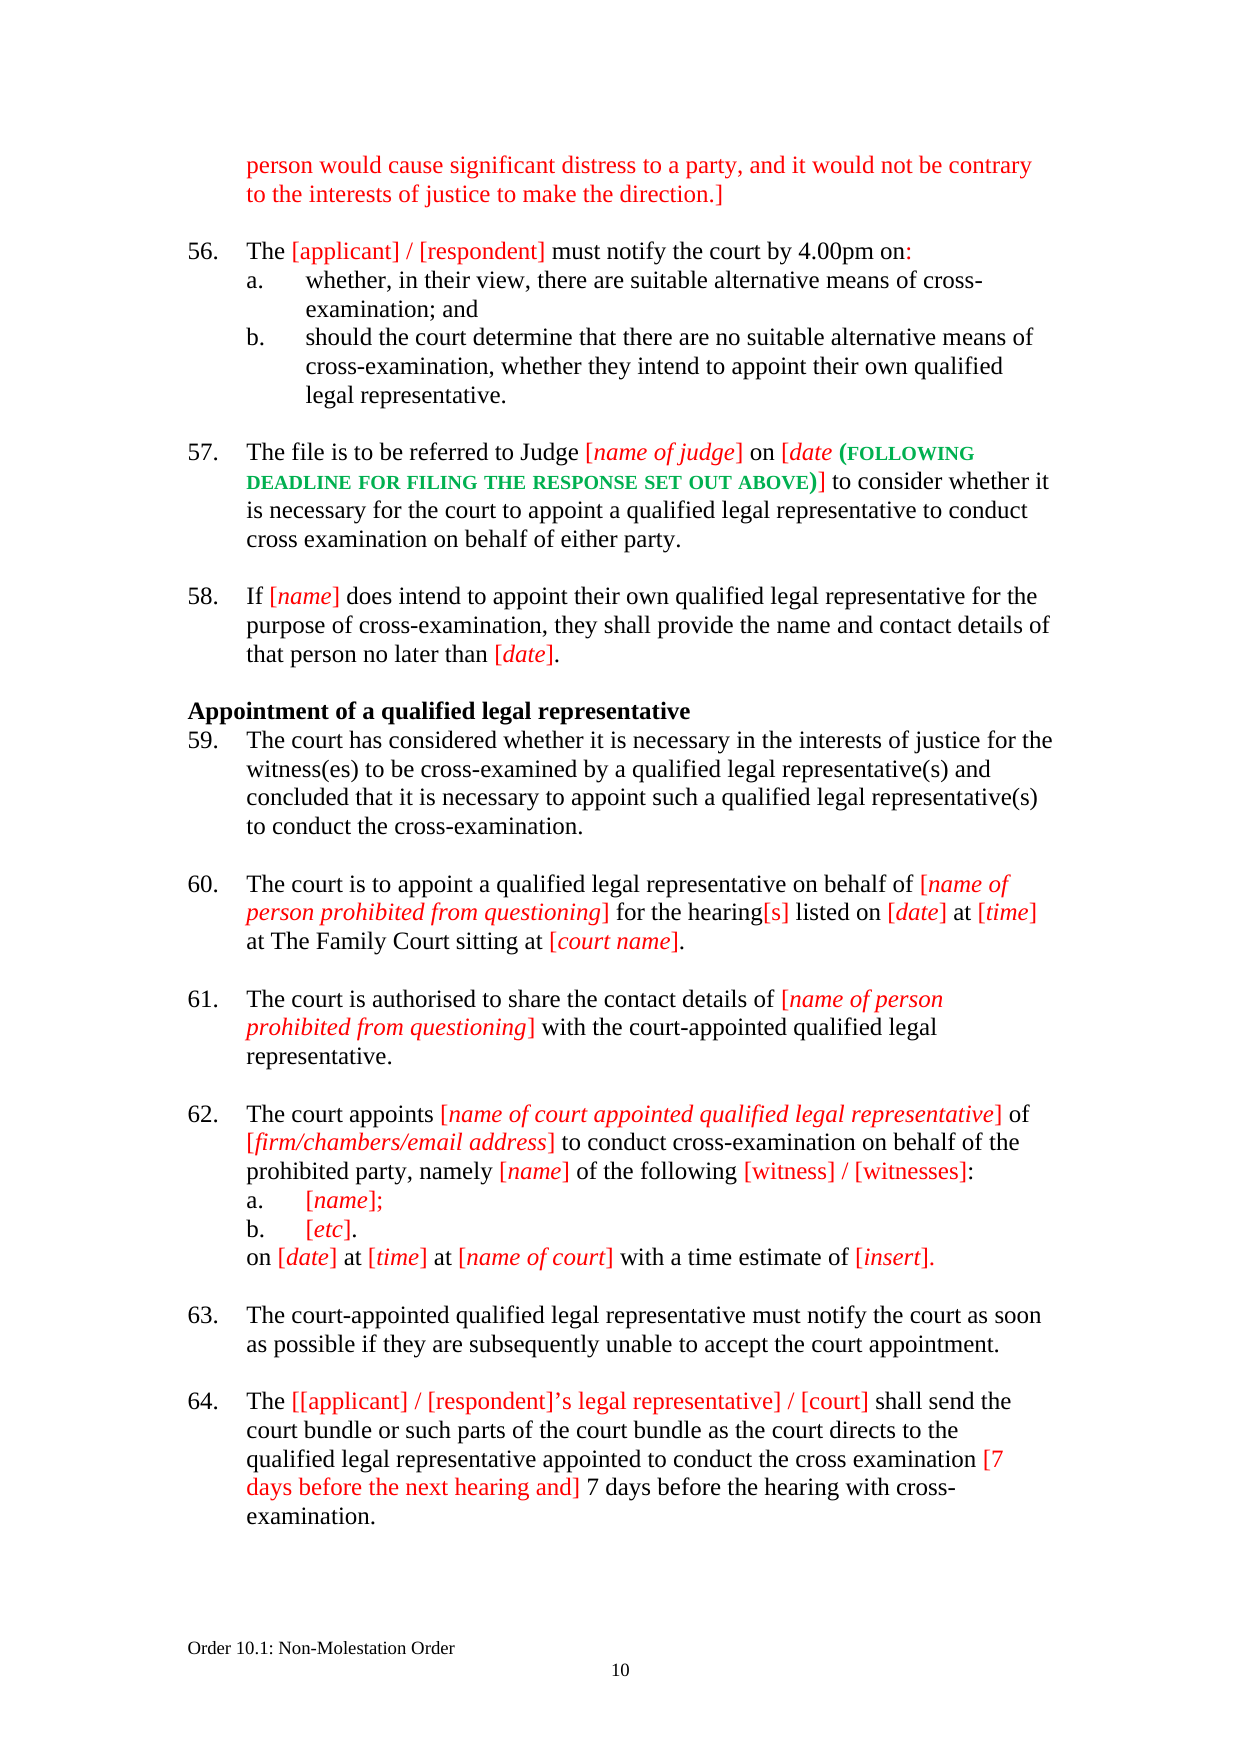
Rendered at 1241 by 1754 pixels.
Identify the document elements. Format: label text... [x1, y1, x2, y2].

list [name]; [246, 1185, 1053, 1214]
list should the court determine that there are no suitable alternative means of cross-examination, whether they intend to appoint their own qualified legal representative. [246, 322, 1053, 409]
list The [applicant] / [respondent] must notify the court by 4.00pm on: [187, 236, 1053, 265]
subtitle Appointment of a qualified legal representative [187, 696, 1053, 725]
list [etc]. [246, 1214, 1053, 1242]
list The court is authorised to share the contact details of [name of person prohibited from questioning] with the court-appointed qualified legal representative. [187, 984, 1053, 1070]
list The court has considered whether it is necessary in the interests of justice for the witness(es) to be cross-examined by a qualified legal representative(s) and concluded that it is necessary to appoint such a qualified legal representative(s) to conduct the cross-examination. [187, 725, 1053, 840]
list The court appoints [name of court appointed qualified legal representative] of [firm/chambers/email address] to conduct cross-examination on behalf of the prohibited party, namely [name] of the following [witness] / [witnesses]: [187, 1099, 1053, 1185]
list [246, 150, 1053, 207]
list The [[applicant] / [respondent]’s legal representative] / [court] shall send the court bundle or such parts of the court bundle as the court directs to the qualified legal representative appointed to conduct the cross examination [7 days before the next hearing and] 7 days before the hearing with cross-examination. [187, 1386, 1053, 1530]
list The court-appointed qualified legal representative must notify the court as soon as possible if they are subsequently unable to accept the court appointment. [187, 1300, 1053, 1357]
list The file is to be referred to Judge [name of judge] on [date (following deadline for filing the response set out above)] to consider whether it is necessary for the court to appoint a qualified legal representative to conduct cross examination on behalf of either party. [187, 437, 1053, 552]
list whether, in their view, there are suitable alternative means of cross-examination; and [246, 265, 1053, 322]
text on [date] at [time] at [name of court] with a time estimate of [insert]. [187, 1242, 1053, 1271]
list The court is to appoint a qualified legal representative on behalf of [name of person prohibited from questioning] for the hearing[s] listed on [date] at [time] at The Family Court sitting at [court name]. [187, 869, 1053, 955]
list If [name] does intend to appoint their own qualified legal representative for the purpose of cross-examination, they shall provide the name and contact details of that person no later than [date]. [187, 581, 1053, 667]
